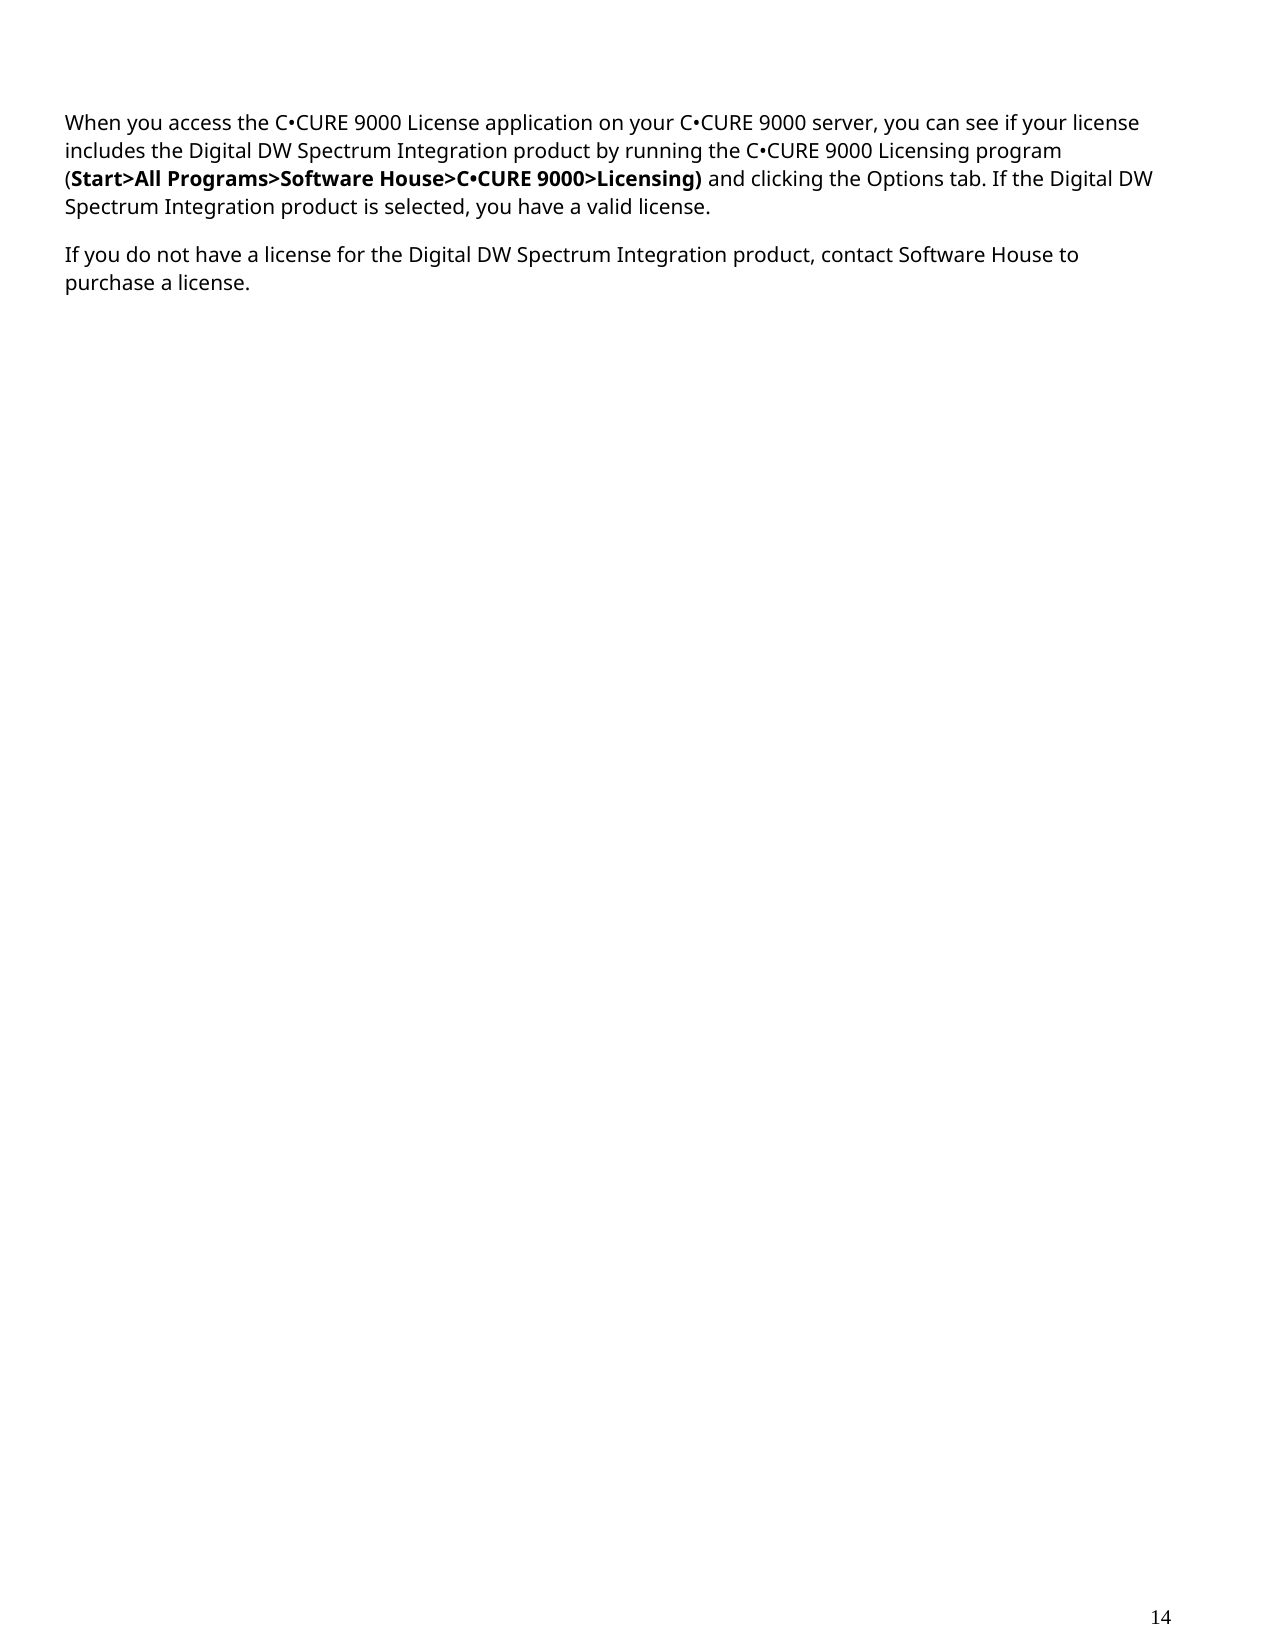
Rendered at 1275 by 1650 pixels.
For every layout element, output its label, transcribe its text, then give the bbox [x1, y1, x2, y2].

text When you access the C•CURE 9000 License application on your C•CURE 9000 server, you can see if your license includes the Digital DW Spectrum Integration product by running the C•CURE 9000 Licensing program (Start>All Programs>Software House>C•CURE 9000>Licensing) and clicking the Options tab. If the Digital DW Spectrum Integration product is selected, you have a valid license. [64, 109, 1154, 220]
text If you do not have a license for the Digital DW Spectrum Integration product, contact Software House to purchase a license. [64, 240, 1171, 297]
